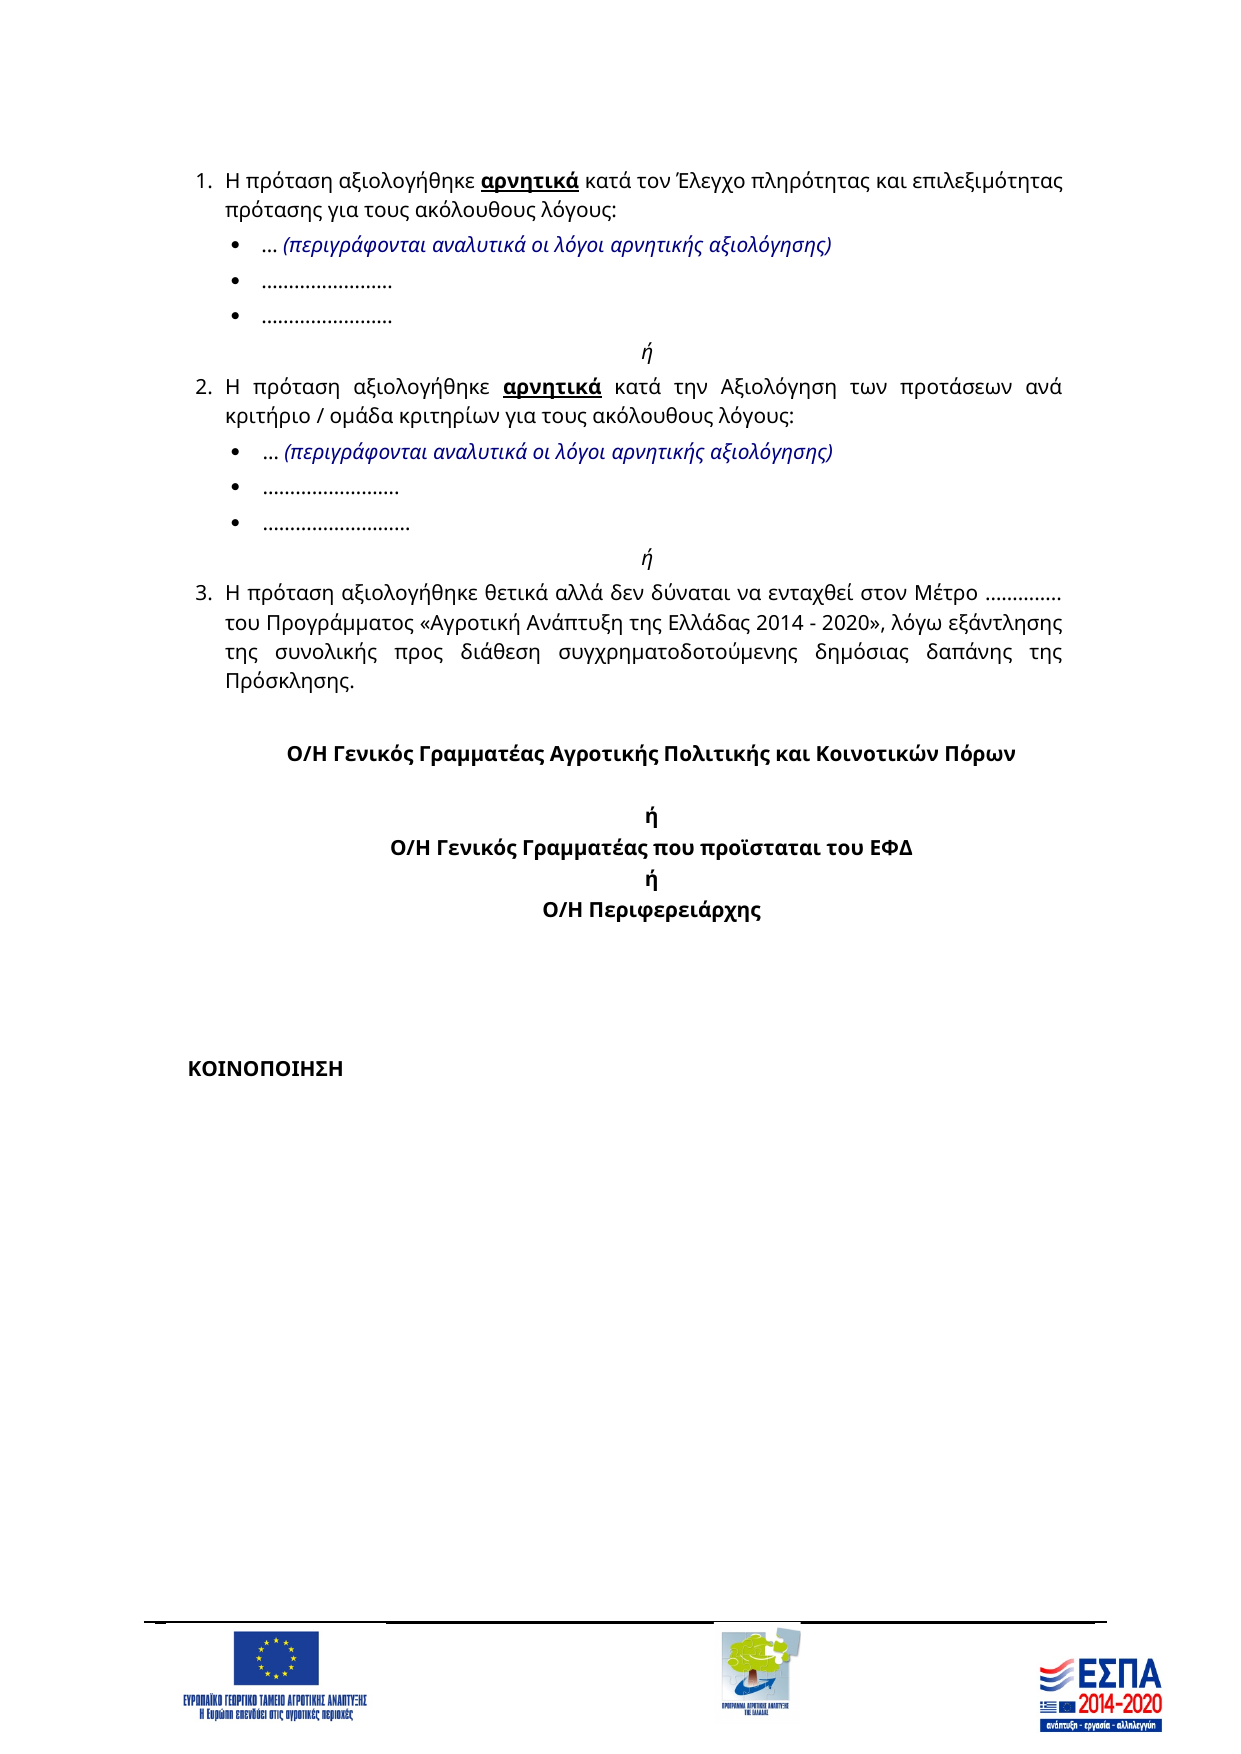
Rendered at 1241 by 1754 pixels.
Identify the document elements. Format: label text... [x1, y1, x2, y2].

picture [166, 1623, 386, 1730]
picture [712, 1622, 801, 1723]
list Ο/Η Περιφερειάρχης [240, 892, 1063, 924]
list ……………………… [232, 507, 1063, 536]
list ή [240, 861, 1063, 892]
list ή [240, 799, 1063, 830]
picture [1036, 1656, 1165, 1734]
list Η πρόταση αξιολογήθηκε αρνητικά κατά την Αξιολόγηση των προτάσεων ανά κριτήριο / ομάδα κριτηρίων για τους ακόλουθους λόγους: [195, 372, 1063, 430]
list Ο/Η Γενικός Γραμματέας που προϊσταται του ΕΦΔ [240, 830, 1063, 861]
list Η πρόταση αξιολογήθηκε αρνητικά κατά τον Έλεγχο πληρότητας και επιλεξιμότητας πρότασης για τους ακόλουθους λόγους: [195, 165, 1063, 224]
text ή [232, 336, 1063, 365]
list Η πρόταση αξιολογήθηκε θετικά αλλά δεν δύναται να ενταχθεί στον Μέτρο ………….. του Προγράμματος «Αγροτική Ανάπτυξη της Ελλάδας 2014 - 2020», λόγω εξάντλησης της συνολικής προς διάθεση συγχρηματοδοτούμενης δημόσιας δαπάνης της Πρόσκλησης. [195, 578, 1063, 694]
text ή [232, 542, 1063, 572]
list …………………… [232, 301, 1063, 330]
list … (περιγράφονται αναλυτικά οι λόγοι αρνητικής αξιολόγησης) [232, 436, 1063, 465]
list Ο/Η Γενικός Γραμματέας Αγροτικής Πολιτικής και Κοινοτικών Πόρων [240, 736, 1063, 767]
list …………………… [232, 265, 1063, 294]
text ΚΟΙΝΟΠΟΙΗΣΗ [187, 1054, 1063, 1082]
list ……………………. [232, 472, 1063, 501]
list … (περιγράφονται αναλυτικά οι λόγοι αρνητικής αξιολόγησης) [232, 230, 1063, 259]
